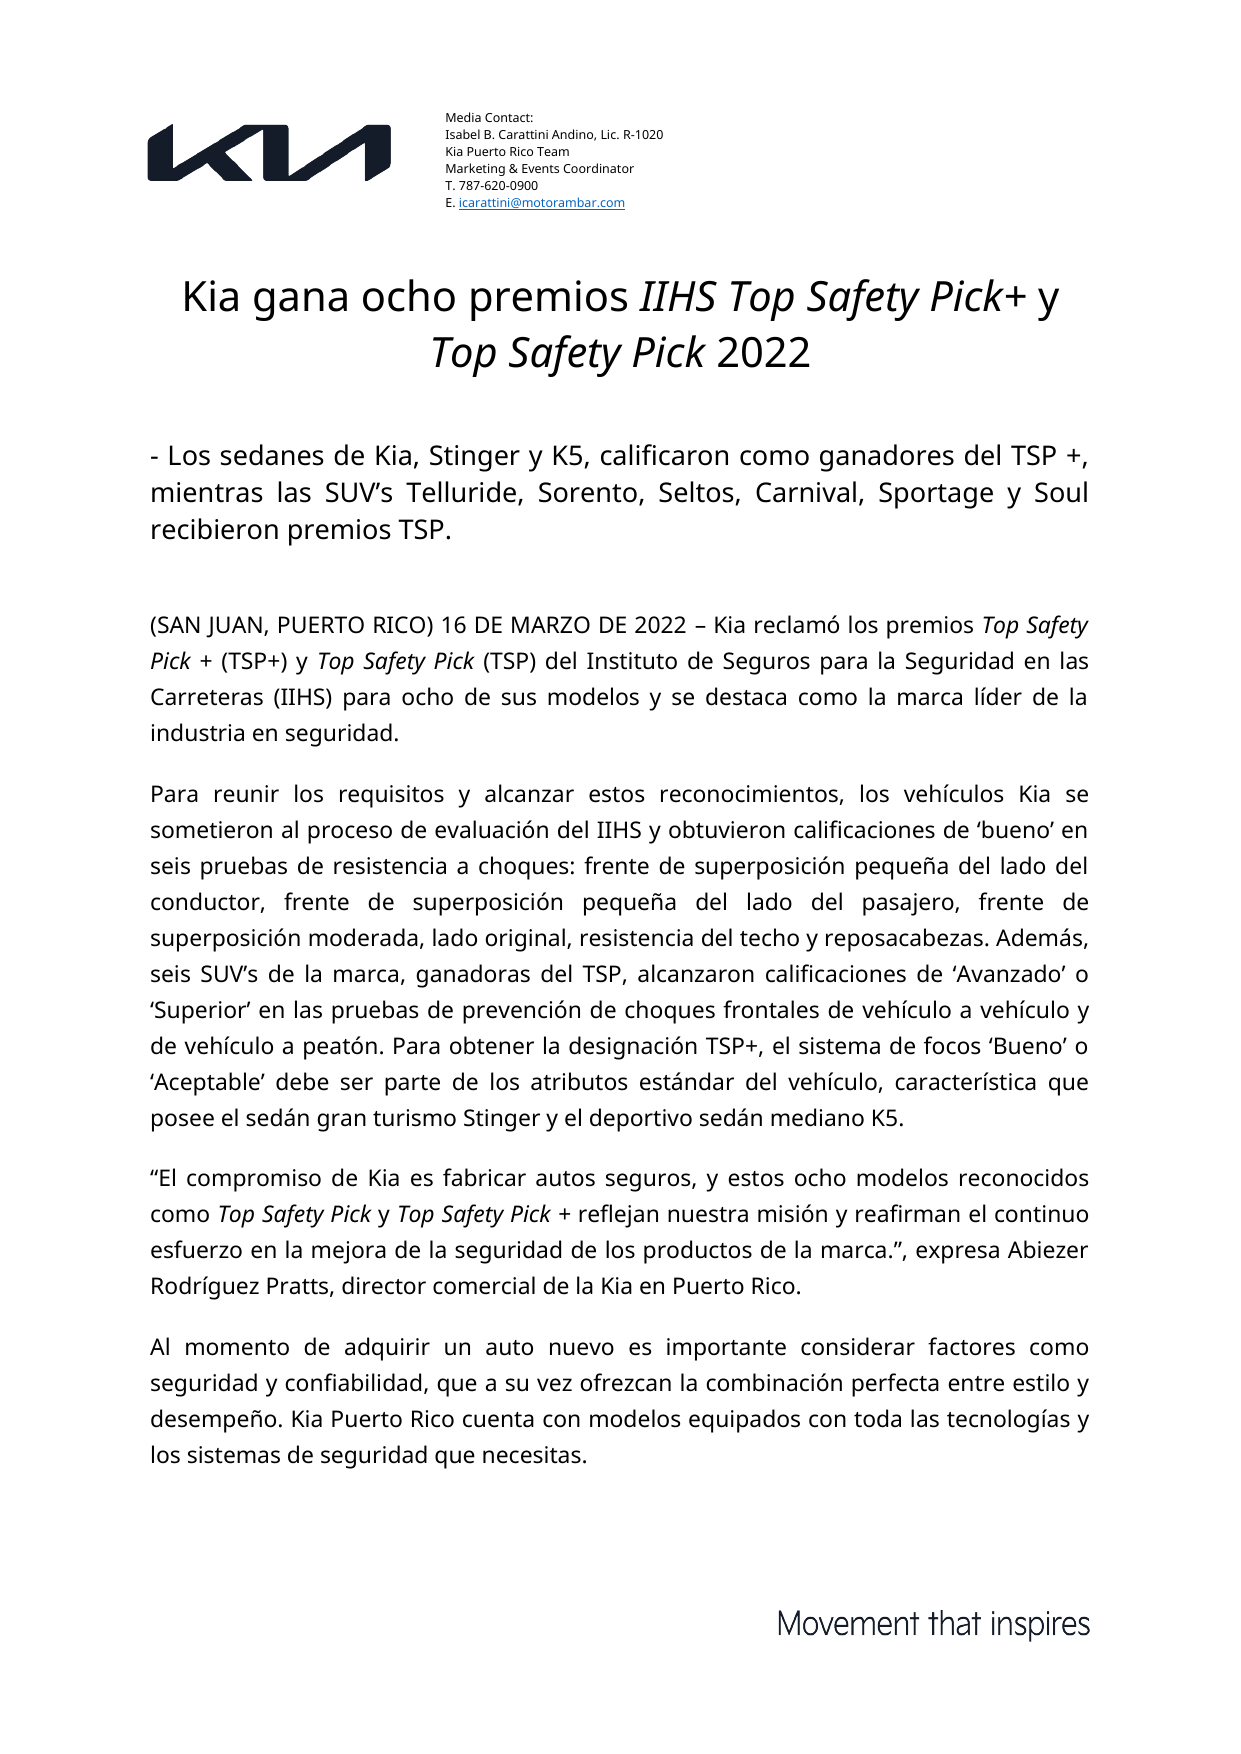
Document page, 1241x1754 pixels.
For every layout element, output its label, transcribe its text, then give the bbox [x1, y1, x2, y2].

text Kia gana ocho premios IIHS Top Safety Pick+ y Top Safety Pick 2022 [150, 266, 1090, 380]
text (SAN JUAN, PUERTO RICO) 16 DE MARZO DE 2022 – Kia reclamó los premios Top Safety Pick + (TSP+) y Top Safety Pick (TSP) del Instituto de Seguros para la Seguridad en las Carreteras (IIHS) para ocho de sus modelos y se destaca como la marca líder de la industria en seguridad. [150, 609, 1090, 748]
picture [147, 115, 394, 181]
text - Los sedanes de Kia, Stinger y K5, calificaron como ganadores del TSP +, mientras las SUV’s Telluride, Sorento, Seltos, Carnival, Sportage y Soul recibieron premios TSP. [150, 437, 1090, 547]
text Para reunir los requisitos y alcanzar estos reconocimientos, los vehículos Kia se sometieron al proceso de evaluación del IIHS y obtuvieron calificaciones de ‘bueno’ en seis pruebas de resistencia a choques: frente de superposición pequeña del lado del conductor, frente de superposición pequeña del lado del pasajero, frente de superposición moderada, lado original, resistencia del techo y reposacabezas. Además, seis SUV’s de la marca, ganadoras del TSP, alcanzaron calificaciones de ‘Avanzado’ o ‘Superior’ en las pruebas de prevención de choques frontales de vehículo a vehículo y de vehículo a peatón. Para obtener la designación TSP+, el sistema de focos ‘Bueno’ o ‘Aceptable’ debe ser parte de los atributos estándar del vehículo, característica que posee el sedán gran turismo Stinger y el deportivo sedán mediano K5. [150, 778, 1090, 1133]
text “El compromiso de Kia es fabricar autos seguros, y estos ocho modelos reconocidos como Top Safety Pick y Top Safety Pick + reflejan nuestra misión y reafirman el continuo esfuerzo en la mejora de la seguridad de los productos de la marca.”, expresa Abiezer Rodríguez Pratts, director comercial de la Kia en Puerto Rico. [150, 1162, 1090, 1301]
picture [778, 1610, 1091, 1642]
text Al momento de adquirir un auto nuevo es importante considerar factores como seguridad y confiabilidad, que a su vez ofrezcan la combinación perfecta entre estilo y desempeño. Kia Puerto Rico cuenta con modelos equipados con toda las tecnologías y los sistemas de seguridad que necesitas. [150, 1331, 1090, 1470]
